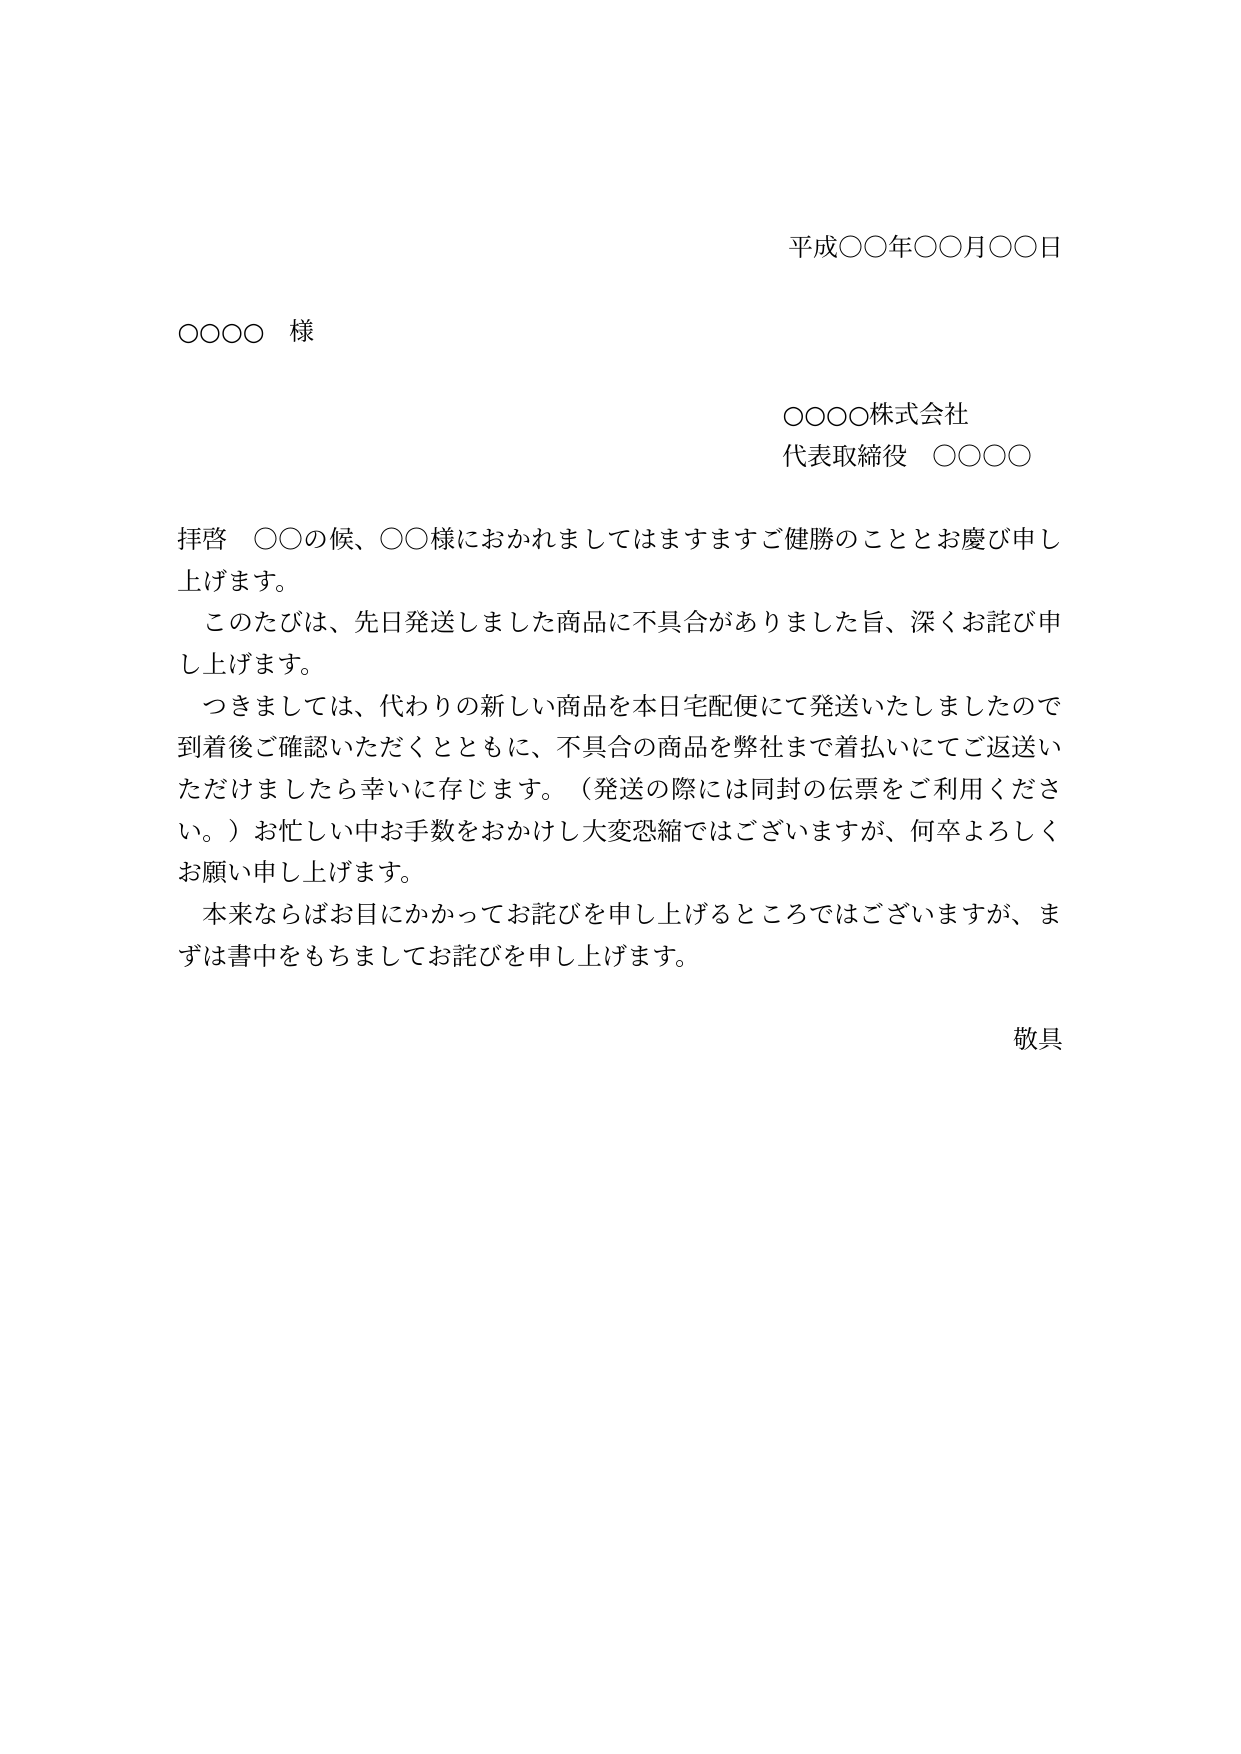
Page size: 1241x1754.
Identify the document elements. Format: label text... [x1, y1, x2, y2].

text このたびは、先日発送しました商品に不具合がありました旨、深くお詫び申し上げます。 [177, 600, 1063, 683]
text ○○○○ 様 [177, 308, 1063, 350]
text ○○○○株式会社 [782, 392, 1063, 433]
text 本来ならばお目にかかってお詫びを申し上げるところではございますが、まずは書中をもちましてお詫びを申し上げます。 [177, 892, 1063, 975]
text つきましては、代わりの新しい商品を本日宅配便にて発送いたしましたので、到着後ご確認いただくとともに、不具合の商品を弊社まで着払いにてご返送いただけましたら幸いに存じます。（発送の際には同封の伝票をご利用ください。）お忙しい中お手数をおかけし大変恐縮ではございますが、何卒よろしくお願い申し上げます。 [177, 683, 1063, 892]
text 敬具 [177, 1017, 1063, 1058]
text 代表取締役 ○○○○ [782, 433, 1063, 475]
text 平成○○年○○月○○日 [177, 225, 1063, 267]
text 拝啓 ○○の候、○○様におかれましてはますますご健勝のこととお慶び申し上げます。 [177, 517, 1063, 600]
